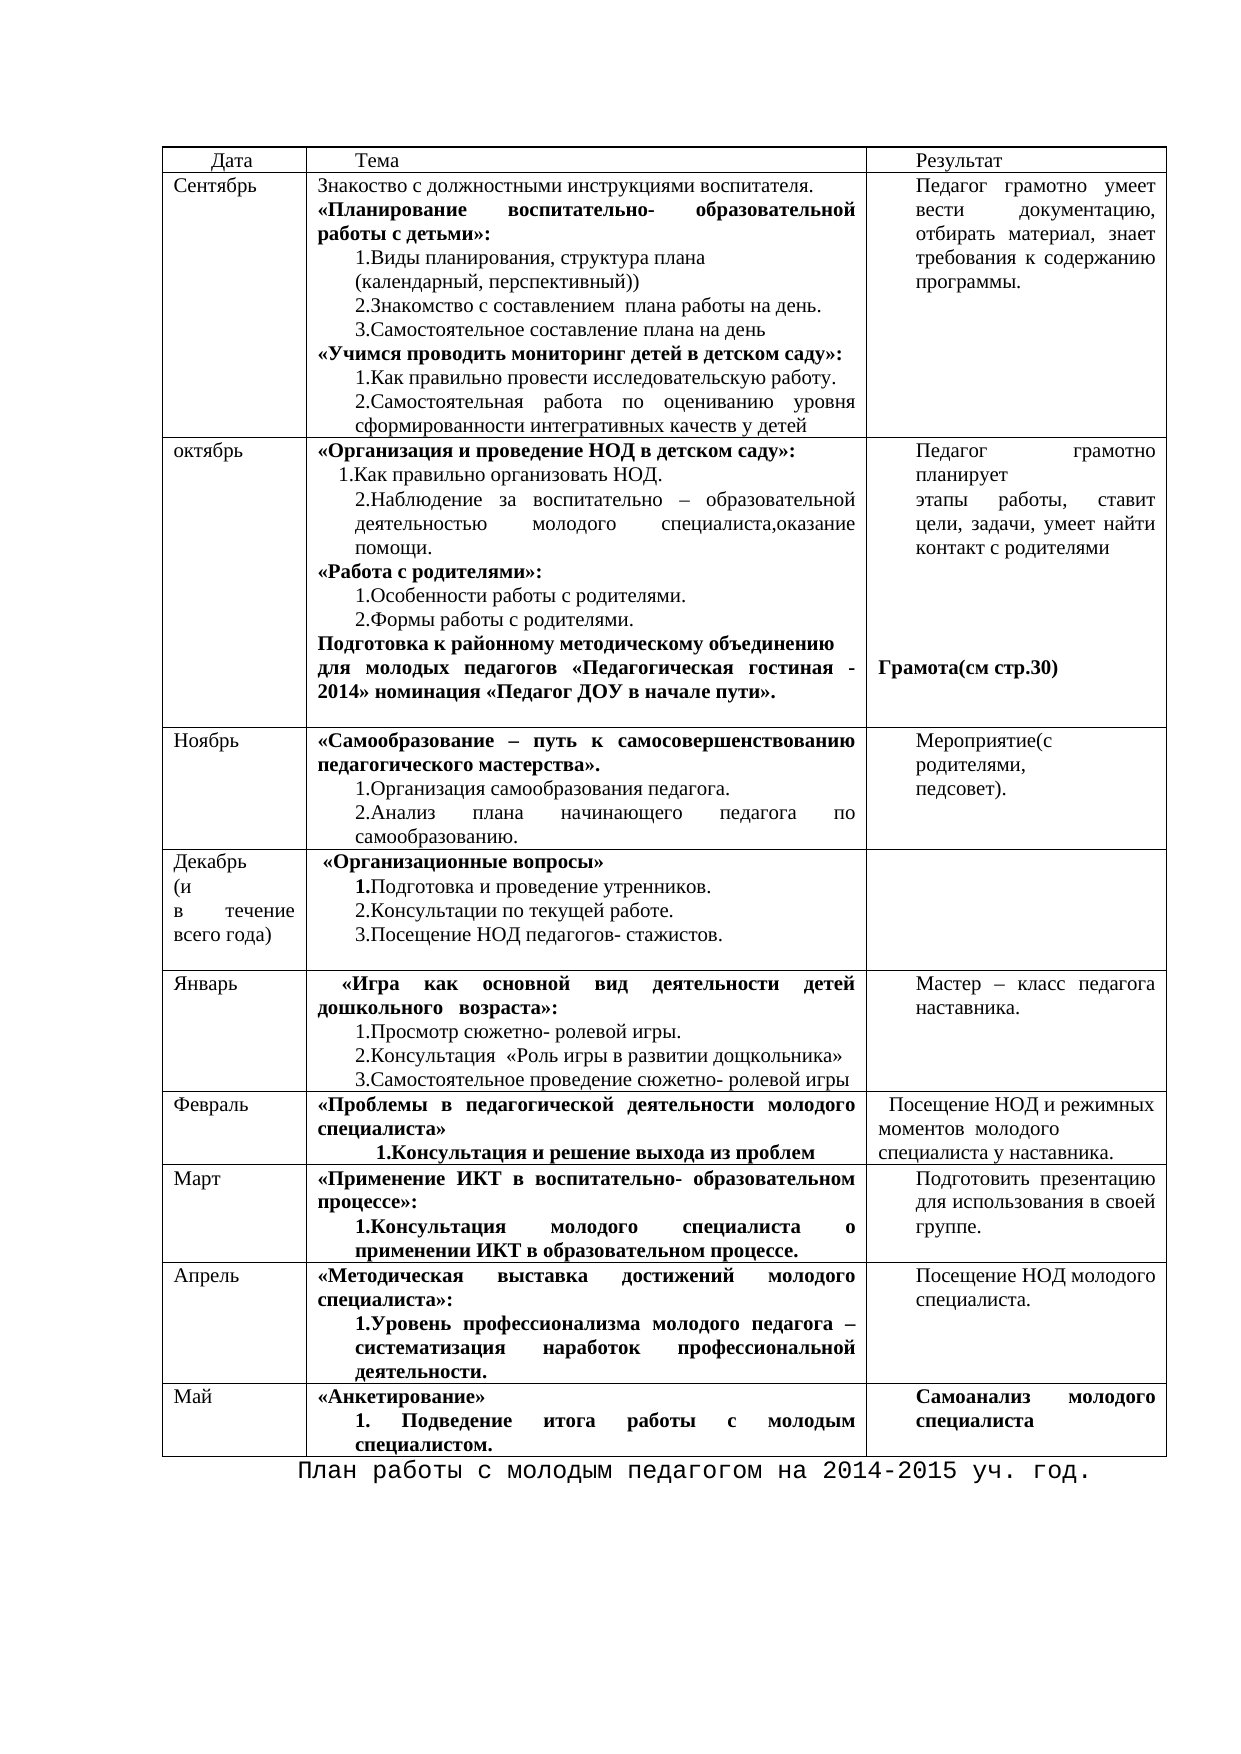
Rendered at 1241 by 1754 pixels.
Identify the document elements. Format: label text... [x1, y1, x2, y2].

table_cell «Организационные вопросы» 1.Подготовка и проведение утренников. 2.Консультации по текущей работе. 3.Посещение НОД педагогов- стажистов. [307, 850, 866, 970]
table_cell Май [163, 1384, 306, 1456]
table_header Тема [307, 148, 866, 172]
table_cell «Проблемы в педагогической деятельности молодого специалиста» 1.Консультация и решение выхода из проблем [307, 1092, 866, 1164]
table_cell Сентябрь [163, 173, 306, 437]
table_cell Педагог грамотно планирует этапы работы, ставит цели, задачи, умеет найти контакт с родителями Грамота(см стр.30) [867, 438, 1166, 727]
table_cell «Применение ИКТ в воспитательно- образовательном процессе»: 1.Консультация молодого специалиста о применении ИКТ в образовательном процессе. [307, 1165, 866, 1262]
table_cell Мероприятие(с родителями, педсовет). [867, 728, 1166, 848]
table_cell «Анкетирование» 1. Подведение итога работы с молодым специалистом. [307, 1384, 866, 1456]
table_cell Педагог грамотно умеет вести документацию, отбирать материал, знает требования к содержанию программы. [867, 173, 1166, 437]
table_header Дата [163, 148, 306, 172]
table_cell [867, 850, 1166, 970]
table_cell Мастер – класс педагога наставника. [867, 971, 1166, 1091]
table_cell «Методическая выставка достижений молодого специалиста»: 1.Уровень профессионализма молодого педагога – систематизация наработок профессиональной деятельности. [307, 1263, 866, 1383]
table_cell Самоанализ молодого специалиста [867, 1384, 1166, 1456]
table_cell Знакоство с должностными инструкциями воспитателя. «Планирование воспитательно- образовательной работы с детьми»: 1.Виды планирования, структура плана (календарный, перспективный)) 2.Знакомство с составлением плана работы на день. 3.Самостоятельное составление плана на день «Учимся проводить мониторинг детей в детском саду»: 1.Как правильно провести исследовательскую работу. 2.Самостоятельная работа по оцениванию уровня сформированности интегративных качеств у детей [307, 173, 866, 437]
table_cell Январь [163, 971, 306, 1091]
table_cell Декабрь (и в течение всего года) [163, 850, 306, 970]
table_cell Февраль [163, 1092, 306, 1164]
table_cell Посещение НОД и режимных моментов молодого специалиста у наставника. [867, 1092, 1166, 1164]
table_cell Посещение НОД молодого специалиста. [867, 1263, 1166, 1383]
table_header Результат [867, 148, 1166, 172]
table_cell Апрель [163, 1263, 306, 1383]
table_cell октябрь [163, 438, 306, 727]
table_cell «Организация и проведение НОД в детском саду»: 1.Как правильно организовать НОД. 2.Наблюдение за воспитательно – образовательной деятельностью молодого специалиста,оказание помощи. «Работа с родителями»: 1.Особенности работы с родителями. 2.Формы работы с родителями. Подготовка к районному методическому объединению для молодых педагогов «Педагогическая гостиная -2014» номинация «Педагог ДОУ в начале пути». [307, 438, 866, 727]
table_cell «Игра как основной вид деятельности детей дошкольного возраста»: 1.Просмотр сюжетно- ролевой игры. 2.Консультация «Роль игры в развитии дощкольника» 3.Самостоятельное проведение сюжетно- ролевой игры [307, 971, 866, 1091]
text План работы с молодым педагогом на 2014-2015 уч. год. [177, 1457, 1152, 1486]
table_cell «Самообразование – путь к самосовершенствованию педагогического мастерства». 1.Организация самообразования педагога. 2.Анализ плана начинающего педагога по самообразованию. [307, 728, 866, 848]
table_cell Подготовить презентацию для использования в своей группе. [867, 1165, 1166, 1262]
table_cell Ноябрь [163, 728, 306, 848]
table_cell Март [163, 1165, 306, 1262]
